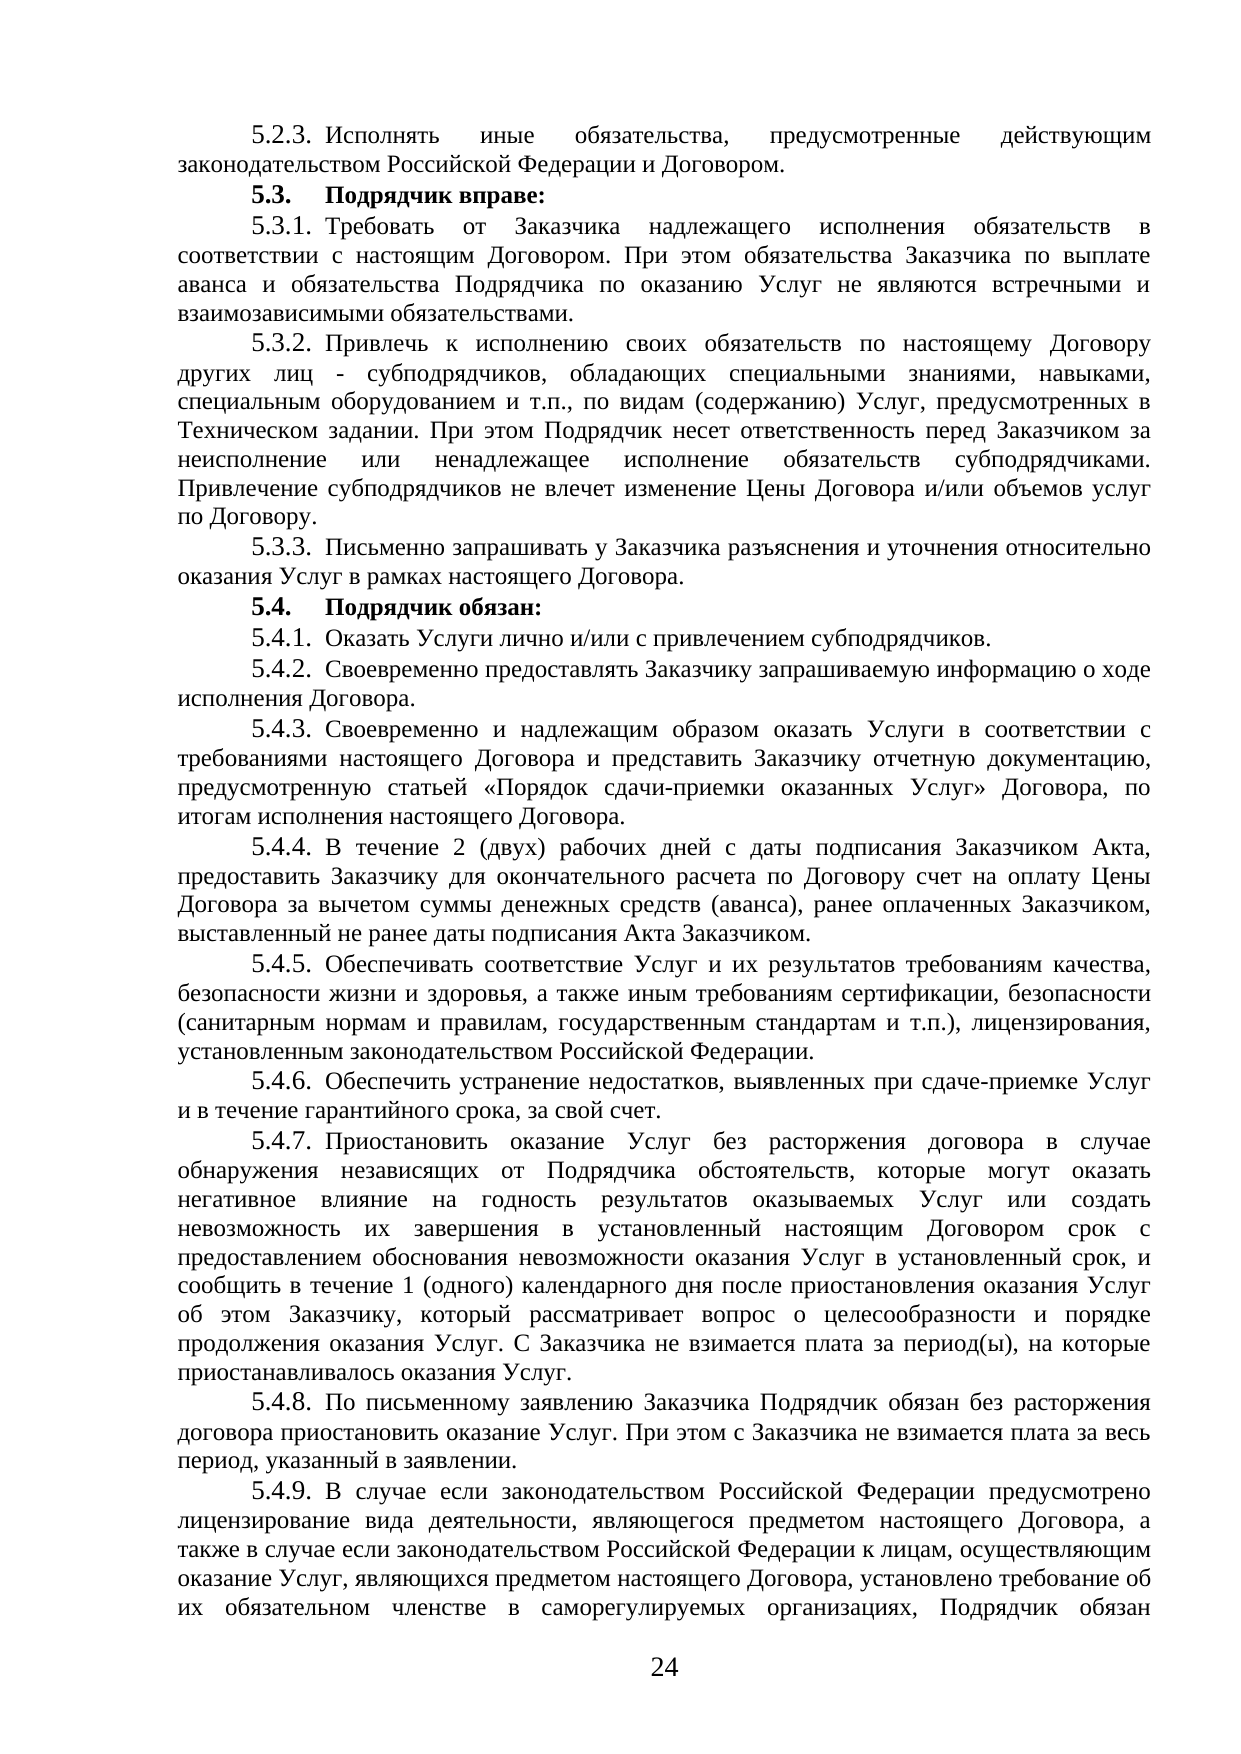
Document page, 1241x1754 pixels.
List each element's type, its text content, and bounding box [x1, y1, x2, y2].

list Оказать Услуги лично и/или с привлечением субподрядчиков. [177, 621, 1152, 652]
list Подрядчик обязан: [177, 590, 1152, 621]
list По письменному заявлению Заказчика Подрядчик обязан без расторжения договора приостановить оказание Услуг. При этом с Заказчика не взимается плата за весь период, указанный в заявлении. [177, 1386, 1152, 1474]
list Обеспечить устранение недостатков, выявленных при сдаче-приемке Услуг и в течение гарантийного срока, за свой счет. [177, 1064, 1152, 1124]
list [177, 1474, 1152, 1620]
list Приостановить оказание Услуг без расторжения договора в случае обнаружения независящих от Подрядчика обстоятельств, которые могут оказать негативное влияние на годность результатов оказываемых Услуг или создать невозможность их завершения в установленный настоящим Договором срок с предоставлением обоснования невозможности оказания Услуг в установленный срок, и сообщить в течение 1 (одного) календарного дня после приостановления оказания Услуг об этом Заказчику, который рассматривает вопрос о целесообразности и порядке продолжения оказания Услуг. С Заказчика не взимается плата за период(ы), на которые приостанавливалось оказания Услуг. [177, 1124, 1152, 1386]
list Подрядчик вправе: [177, 178, 1152, 209]
list Привлечь к исполнению своих обязательств по настоящему Договору других лиц - субподрядчиков, обладающих специальными знаниями, навыками, специальным оборудованием и т.п., по видам (содержанию) Услуг, предусмотренных в Техническом задании. При этом Подрядчик несет ответственность перед Заказчиком за неисполнение или ненадлежащее исполнение обязательств субподрядчиками. Привлечение субподрядчиков не влечет изменение Цены Договора и/или объемов услуг по Договору. [177, 327, 1152, 530]
list Обеспечивать соответствие Услуг и их результатов требованиям качества, безопасности жизни и здоровья, а также иным требованиям сертификации, безопасности (санитарным нормам и правилам, государственным стандартам и т.п.), лицензирования, установленным законодательством Российской Федерации. [177, 947, 1152, 1064]
list Письменно запрашивать у Заказчика разъяснения и уточнения относительно оказания Услуг в рамках настоящего Договора. [177, 530, 1152, 590]
list Своевременно предоставлять Заказчику запрашиваемую информацию о ходе исполнения Договора. [177, 652, 1152, 712]
list В течение 2 (двух) рабочих дней с даты подписания Заказчиком Акта, предоставить Заказчику для окончательного расчета по Договору счет на оплату Цены Договора за вычетом суммы денежных средств (аванса), ранее оплаченных Заказчиком, выставленный не ранее даты подписания Акта Заказчиком. [177, 830, 1152, 947]
list Исполнять иные обязательства, предусмотренные действующим законодательством Российской Федерации и Договором. [177, 118, 1152, 178]
list Требовать от Заказчика надлежащего исполнения обязательств в соответствии с настоящим Договором. При этом обязательства Заказчика по выплате аванса и обязательства Подрядчика по оказанию Услуг не являются встречными и взаимозависимыми обязательствами. [177, 209, 1152, 327]
list Своевременно и надлежащим образом оказать Услуги в соответствии с требованиями настоящего Договора и представить Заказчику отчетную документацию, предусмотренную статьей «Порядок сдачи-приемки оказанных Услуг» Договора, по итогам исполнения настоящего Договора. [177, 712, 1152, 830]
